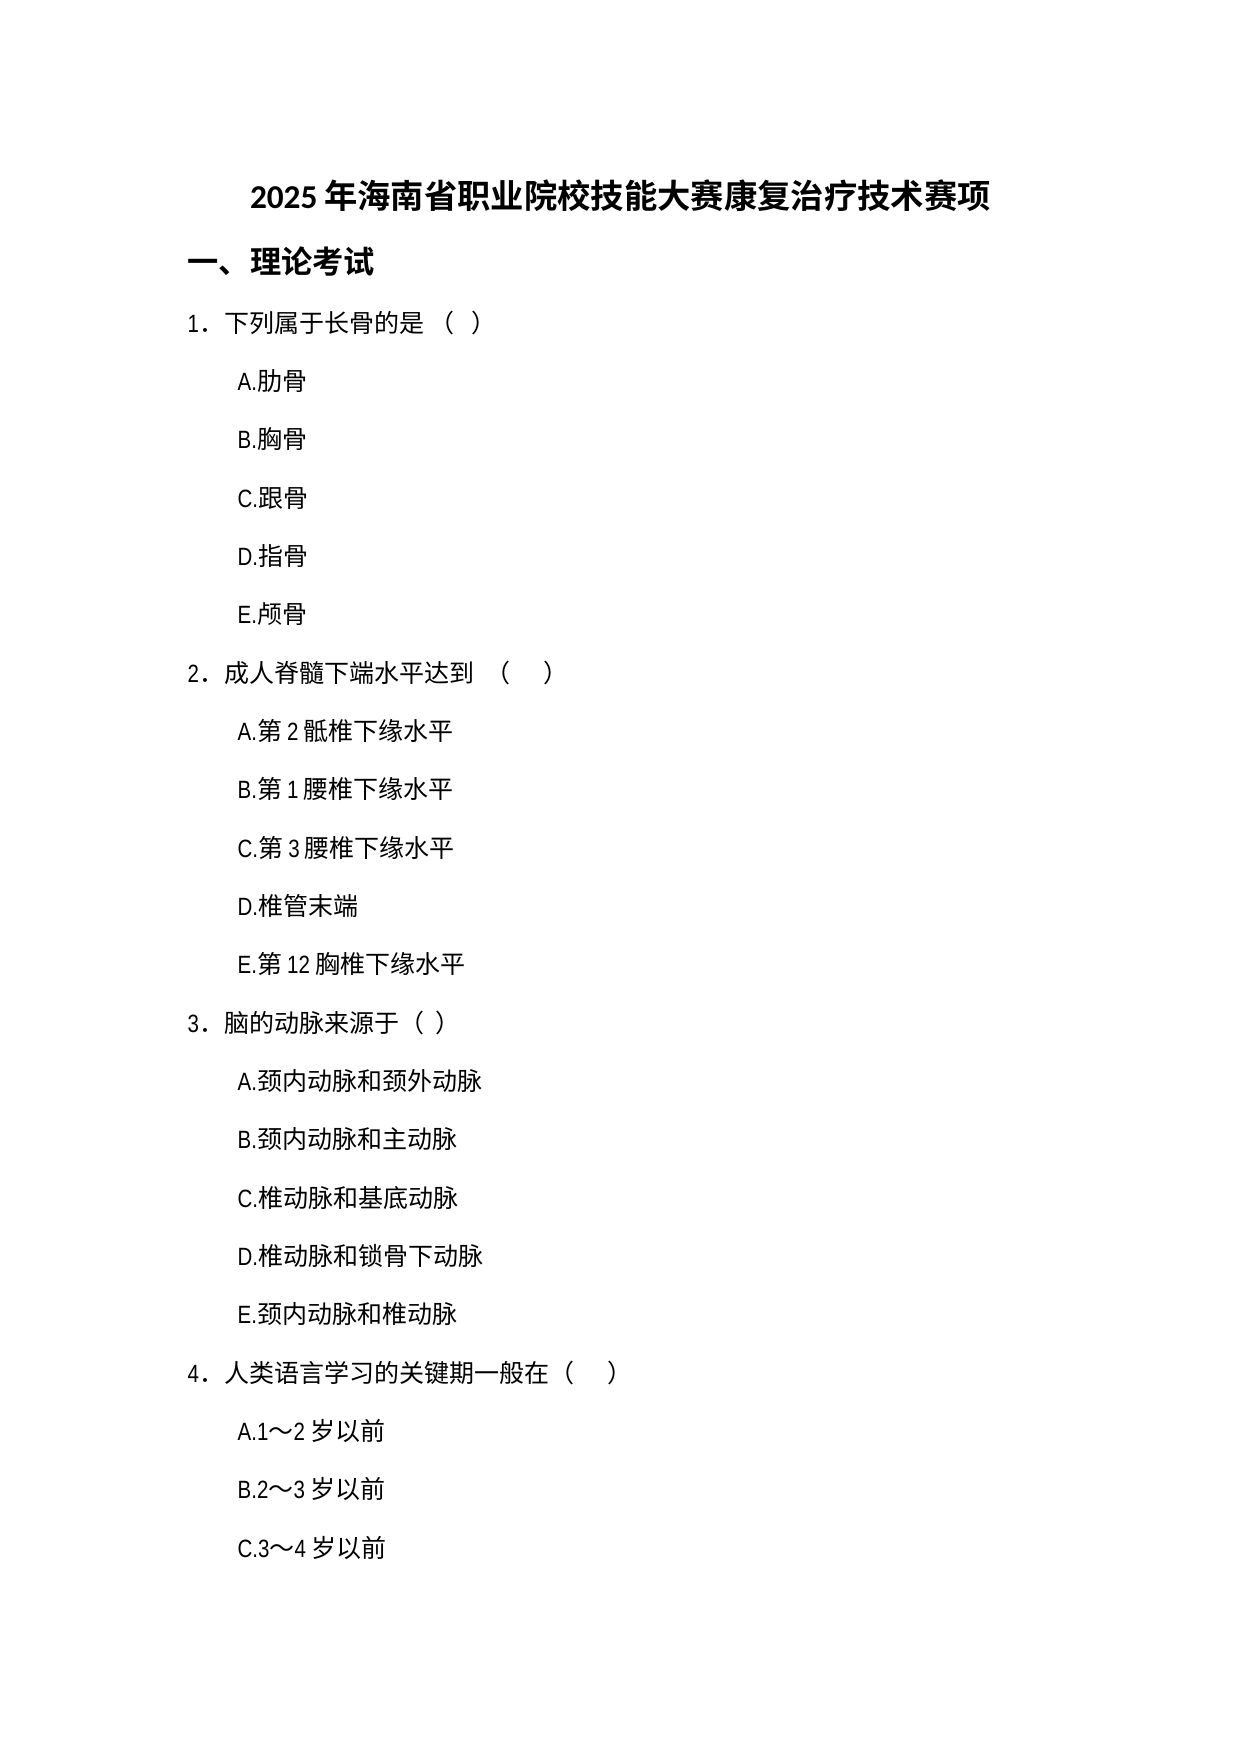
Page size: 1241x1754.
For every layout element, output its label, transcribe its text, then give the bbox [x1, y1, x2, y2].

text E.颅骨 [187, 577, 1053, 635]
text 2．成人脊髓下端水平达到 （ ） [187, 635, 1053, 694]
text B.颈内动脉和主动脉 [187, 1102, 1053, 1160]
text E.第12胸椎下缘水平 [187, 927, 1053, 985]
text B.2～3岁以前 [187, 1452, 1053, 1510]
text D.椎管末端 [187, 869, 1053, 927]
text 1．下列属于长骨的是 （ ） [187, 285, 1053, 344]
text A.1～2岁以前 [187, 1394, 1053, 1452]
text 3．脑的动脉来源于（ ） [187, 985, 1053, 1044]
text 2025年海南省职业院校技能大赛康复治疗技术赛项 [187, 162, 1053, 227]
text 4．人类语言学习的关键期一般在（ ） [187, 1335, 1053, 1394]
text C.跟骨 [187, 460, 1053, 519]
text D.指骨 [187, 519, 1053, 577]
text C.3～4岁以前 [187, 1510, 1053, 1569]
text B.第1腰椎下缘水平 [187, 752, 1053, 810]
text C.第3腰椎下缘水平 [187, 810, 1053, 869]
text C.椎动脉和基底动脉 [187, 1160, 1053, 1219]
text E.颈内动脉和椎动脉 [187, 1277, 1053, 1335]
text A.颈内动脉和颈外动脉 [187, 1044, 1053, 1102]
text D.椎动脉和锁骨下动脉 [187, 1219, 1053, 1277]
text A.第2骶椎下缘水平 [187, 694, 1053, 752]
text 一、理论考试 [187, 227, 1053, 285]
text A.肋骨 [187, 344, 1053, 402]
text B.胸骨 [187, 402, 1053, 460]
